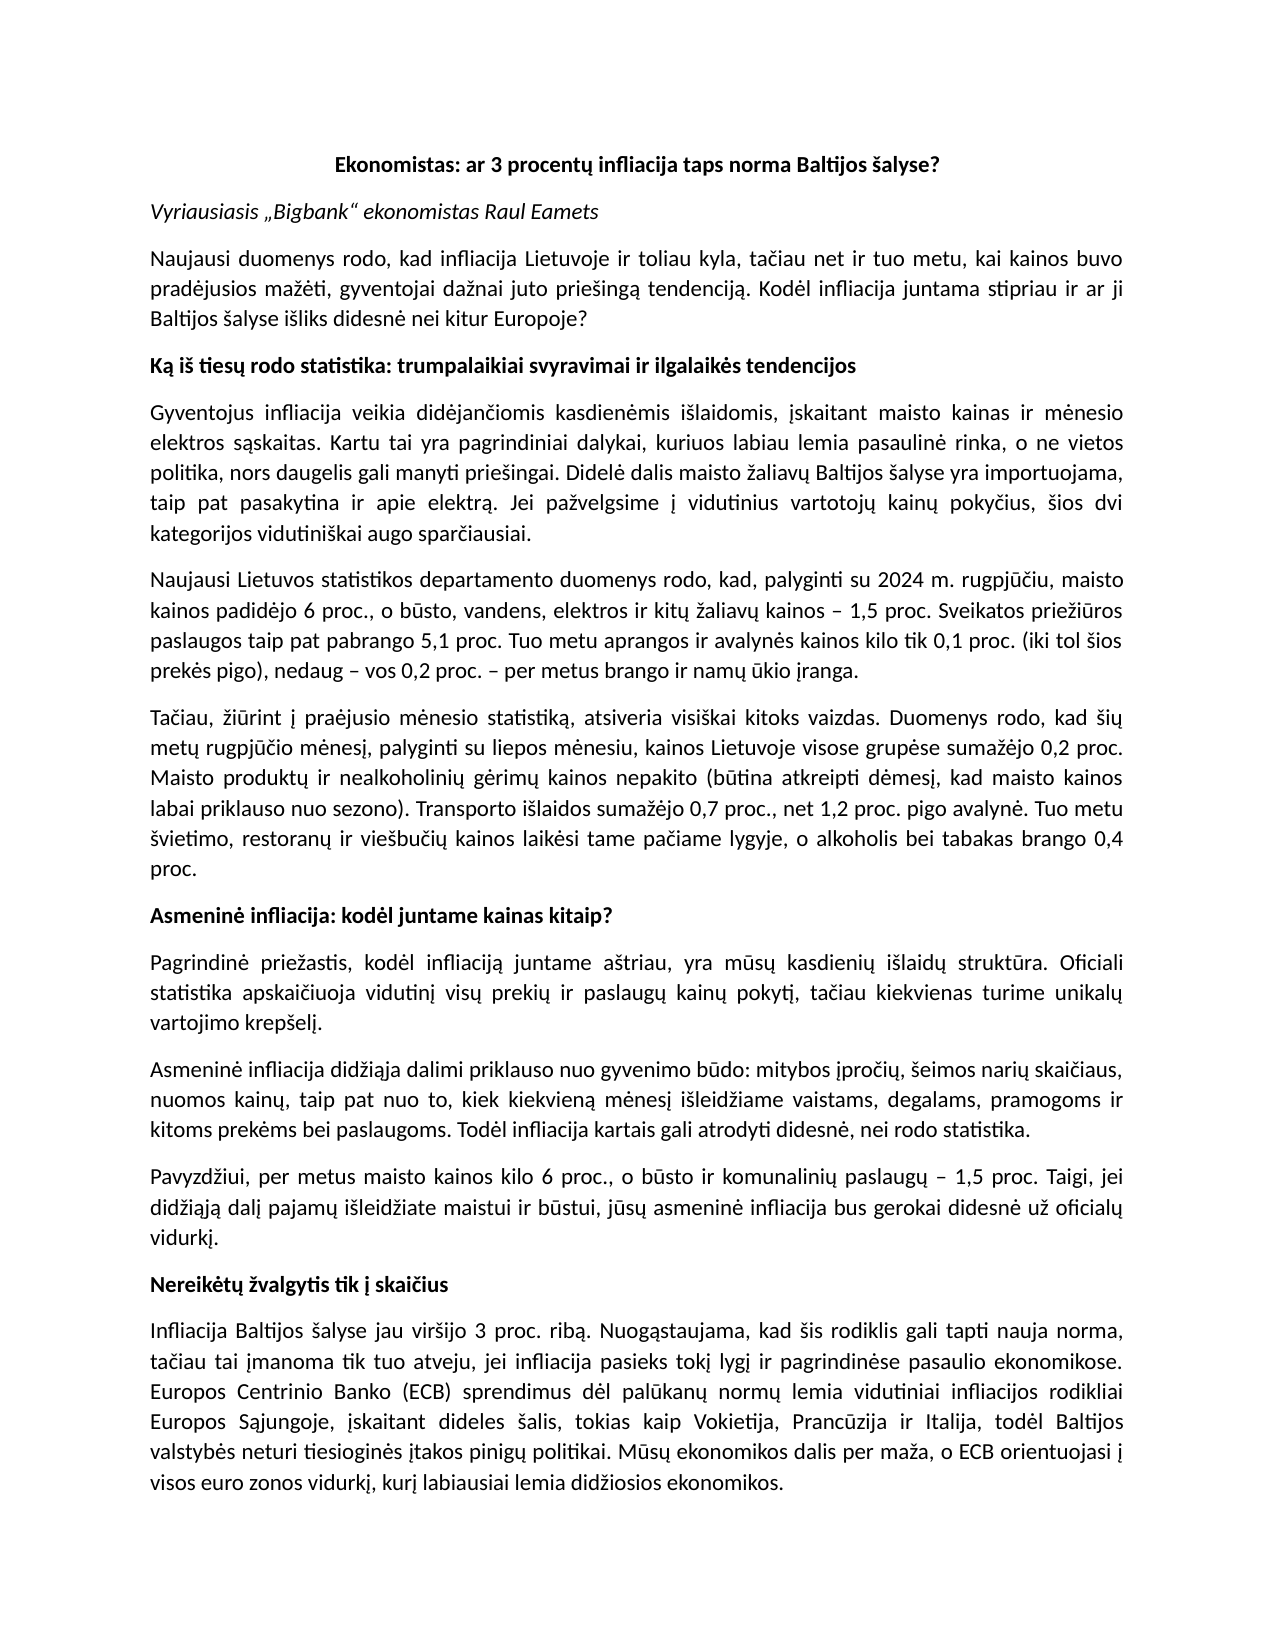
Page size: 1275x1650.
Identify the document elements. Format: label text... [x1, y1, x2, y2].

text Asmeninė infliacija didžiąja dalimi priklauso nuo gyvenimo būdo: mitybos įpročių, šeimos narių skaičiaus, nuomos kainų, taip pat nuo to, kiek kiekvieną mėnesį išleidžiame vaistams, degalams, pramogoms ir kitoms prekėms bei paslaugoms. Todėl infliacija kartais gali atrodyti didesnė, nei rodo statistika. [150, 1055, 1125, 1144]
text Pavyzdžiui, per metus maisto kainos kilo 6 proc., o būsto ir komunalinių paslaugų – 1,5 proc. Taigi, jei didžiąją dalį pajamų išleidžiate maistui ir būstui, jūsų asmeninė infliacija bus gerokai didesnė už oficialų vidurkį. [150, 1162, 1125, 1251]
text Ekonomistas: ar 3 procentų infliacija taps norma Baltijos šalyse? [150, 150, 1125, 178]
text Naujausi duomenys rodo, kad infliacija Lietuvoje ir toliau kyla, tačiau net ir tuo metu, kai kainos buvo pradėjusios mažėti, gyventojai dažnai juto priešingą tendenciją. Kodėl infliacija juntama stipriau ir ar ji Baltijos šalyse išliks didesnė nei kitur Europoje? [150, 244, 1125, 332]
text Gyventojus infliacija veikia didėjančiomis kasdienėmis išlaidomis, įskaitant maisto kainas ir mėnesio elektros sąskaitas. Kartu tai yra pagrindiniai dalykai, kuriuos labiau lemia pasaulinė rinka, o ne vietos politika, nors daugelis gali manyti priešingai. Didelė dalis maisto žaliavų Baltijos šalyse yra importuojama, taip pat pasakytina ir apie elektrą. Jei pažvelgsime į vidutinius vartotojų kainų pokyčius, šios dvi kategorijos vidutiniškai augo sparčiausiai. [150, 398, 1125, 547]
text Pagrindinė priežastis, kodėl infliaciją juntame aštriau, yra mūsų kasdienių išlaidų struktūra. Oficiali statistika apskaičiuoja vidutinį visų prekių ir paslaugų kainų pokytį, tačiau kiekvienas turime unikalų vartojimo krepšelį. [150, 948, 1125, 1036]
text Asmeninė infliacija: kodėl juntame kainas kitaip? [150, 901, 1125, 929]
text Naujausi Lietuvos statistikos departamento duomenys rodo, kad, palyginti su 2024 m. rugpjūčiu, maisto kainos padidėjo 6 proc., o būsto, vandens, elektros ir kitų žaliavų kainos – 1,5 proc. Sveikatos priežiūros paslaugos taip pat pabrango 5,1 proc. Tuo metu aprangos ir avalynės kainos kilo tik 0,1 proc. (iki tol šios prekės pigo), nedaug – vos 0,2 proc. – per metus brango ir namų ūkio įranga. [150, 566, 1125, 684]
text Vyriausiasis „Bigbank“ ekonomistas Raul Eamets [150, 197, 1125, 225]
text Ką iš tiesų rodo statistika: trumpalaikiai svyravimai ir ilgalaikės tendencijos [150, 351, 1125, 379]
text Infliacija Baltijos šalyse jau viršijo 3 proc. ribą. Nuogąstaujama, kad šis rodiklis gali tapti nauja norma, tačiau tai įmanoma tik tuo atveju, jei infliacija pasieks tokį lygį ir pagrindinėse pasaulio ekonomikose. Europos Centrinio Banko (ECB) sprendimus dėl palūkanų normų lemia vidutiniai infliacijos rodikliai Europos Sąjungoje, įskaitant dideles šalis, tokias kaip Vokietija, Prancūzija ir Italija, todėl Baltijos valstybės neturi tiesioginės įtakos pinigų politikai. Mūsų ekonomikos dalis per maža, o ECB orientuojasi į visos euro zonos vidurkį, kurį labiausiai lemia didžiosios ekonomikos. [150, 1317, 1125, 1496]
text Nereikėtų žvalgytis tik į skaičius [150, 1270, 1125, 1298]
text Tačiau, žiūrint į praėjusio mėnesio statistiką, atsiveria visiškai kitoks vaizdas. Duomenys rodo, kad šių metų rugpjūčio mėnesį, palyginti su liepos mėnesiu, kainos Lietuvoje visose grupėse sumažėjo 0,2 proc. Maisto produktų ir nealkoholinių gėrimų kainos nepakito (būtina atkreipti dėmesį, kad maisto kainos labai priklauso nuo sezono). Transporto išlaidos sumažėjo 0,7 proc., net 1,2 proc. pigo avalynė. Tuo metu švietimo, restoranų ir viešbučių kainos laikėsi tame pačiame lygyje, o alkoholis bei tabakas brango 0,4 proc. [150, 703, 1125, 882]
